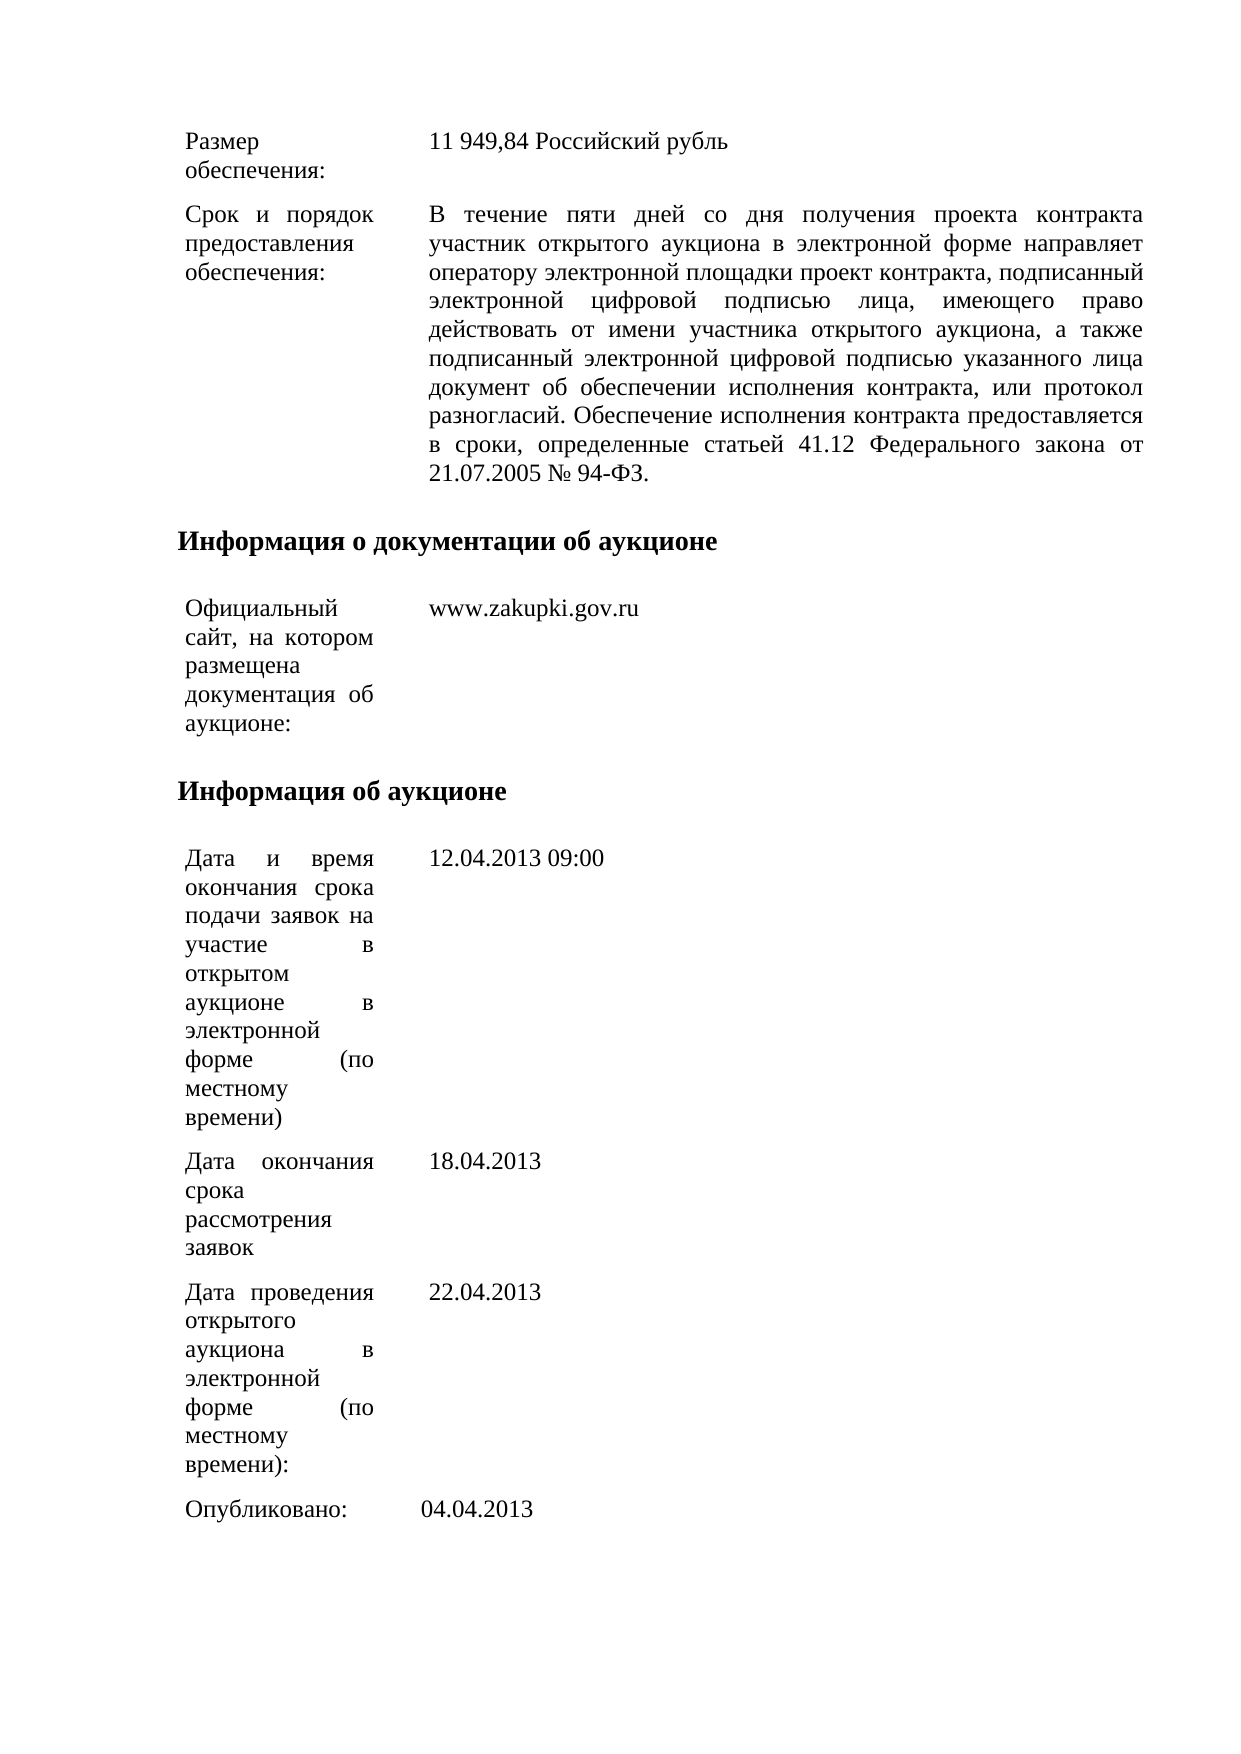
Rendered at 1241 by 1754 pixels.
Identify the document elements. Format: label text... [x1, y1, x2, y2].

table_header Опубликовано: [177, 1486, 421, 1530]
table_header 04.04.2013 [421, 1486, 1152, 1530]
table_cell Срок и порядок предоставления обеспечения: [177, 191, 421, 494]
table_header 12.04.2013 09:00 [421, 835, 1152, 1138]
table_cell 22.04.2013 [421, 1269, 1152, 1486]
text Информация об аукционе [177, 774, 1152, 806]
table_header Размер обеспечения: [177, 118, 421, 191]
table_cell В течение пяти дней со дня получения проекта контракта участник открытого аукциона в электронной форме направляет оператору электронной площадки проект контракта, подписанный электронной цифровой подписью лица, имеющего право действовать от имени участника открытого аукциона, а также подписанный электронной цифровой подписью указанного лица документ об обеспечении исполнения контракта, или протокол разногласий. Обеспечение исполнения контракта предоставляется в сроки, определенные статьей 41.12 Федерального закона от 21.07.2005 № 94-ФЗ. [421, 191, 1152, 494]
table_cell Дата проведения открытого аукциона в электронной форме (по местному времени): [177, 1269, 421, 1486]
table_cell Дата окончания срока рассмотрения заявок [177, 1138, 421, 1269]
table_header Официальный сайт, на котором размещена документация об аукционе: [177, 585, 421, 744]
text Информация о документации об аукционе [177, 523, 1152, 556]
table_header 11 949,84 Российский рубль [421, 118, 1152, 191]
table_cell 18.04.2013 [421, 1138, 1152, 1269]
table_header Дата и время окончания срока подачи заявок на участие в открытом аукционе в электронной форме (по местному времени) [177, 835, 421, 1138]
table_header www.zakupki.gov.ru [421, 585, 1152, 744]
